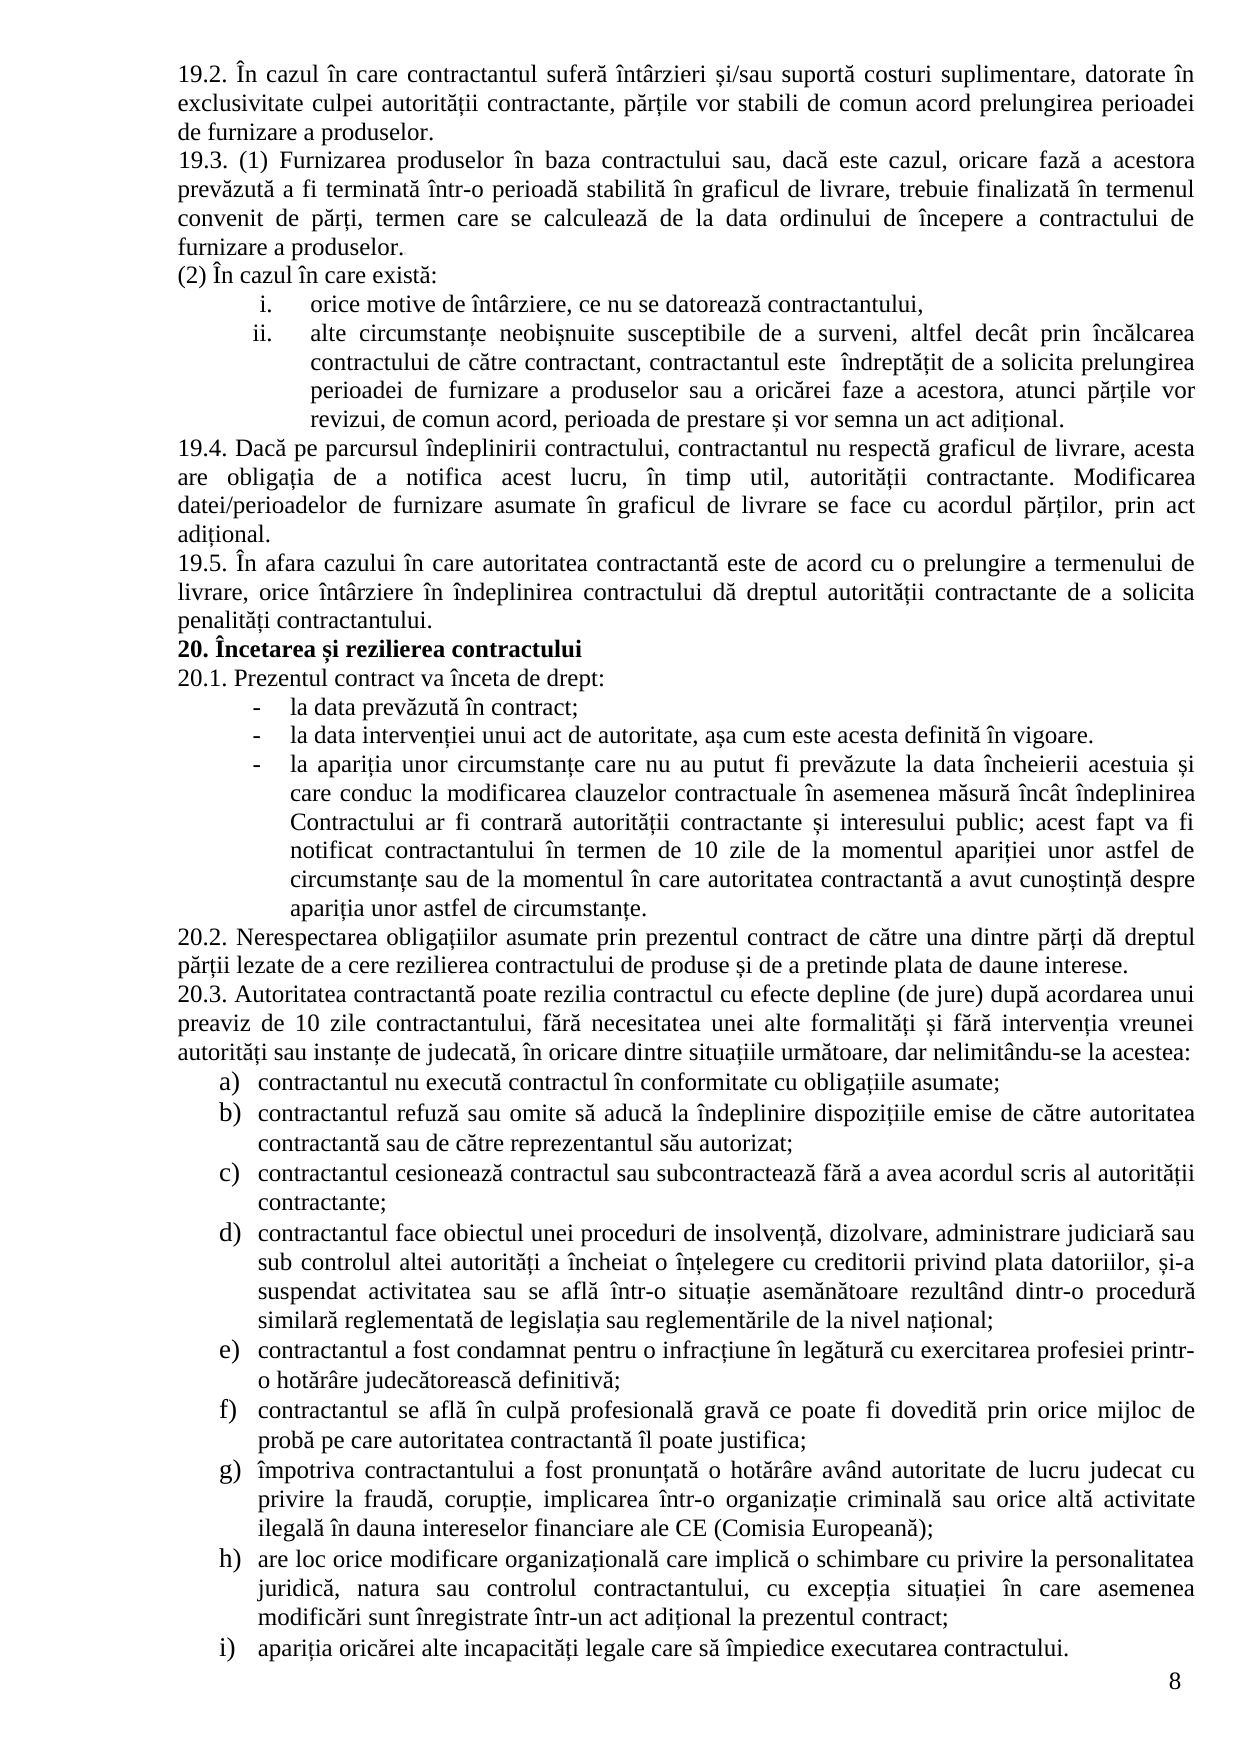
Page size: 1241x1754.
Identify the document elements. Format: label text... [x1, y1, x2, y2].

list la data intervenției unui act de autoritate, așa cum este acesta definită în vigoare. [252, 720, 1196, 749]
list contractantul a fost condamnat pentru o infracțiune în legătură cu exercitarea profesiei printr-o hotărâre judecătorească definitivă; [219, 1334, 1196, 1393]
text (2) În cazul în care există: [177, 260, 1196, 289]
list la apariția unor circumstanțe care nu au putut fi prevăzute la data încheierii acestuia și care conduc la modificarea clauzelor contractuale în asemenea măsură încât îndeplinirea Contractului ar fi contrară autorității contractante și interesului public; acest fapt va fi notificat contractantului în termen de 10 zile de la momentul apariției unor astfel de circumstanțe sau de la momentul în care autoritatea contractantă a avut cunoștință despre apariția unor astfel de circumstanțe. [252, 749, 1196, 922]
text 20.1. Prezentul contract va înceta de drept: [177, 663, 1196, 692]
list la data prevăzută în contract; [252, 692, 1196, 720]
list împotriva contractantului a fost pronunțată o hotărâre având autoritate de lucru judecat cu privire la fraudă, corupție, implicarea într-o organizație criminală sau orice altă activitate ilegală în dauna intereselor financiare ale CE (Comisia Europeană); [219, 1453, 1196, 1542]
text 19.4. Dacă pe parcursul îndeplinirii contractului, contractantul nu respectă graficul de livrare, acesta are obligația de a notifica acest lucru, în timp util, autorității contractante. Modificarea datei/perioadelor de furnizare asumate în graficul de livrare se face cu acordul părților, prin act adițional. [177, 433, 1196, 548]
list contractantul nu execută contractul în conformitate cu obligațiile asumate; [219, 1065, 1196, 1096]
list are loc orice modificare organizațională care implică o schimbare cu privire la personalitatea juridică, natura sau controlul contractantului, cu excepția situației în care asemenea modificări sunt înregistrate într-un act adițional la prezentul contract; [219, 1542, 1196, 1631]
text 20.3. Autoritatea contractantă poate rezilia contractul cu efecte depline (de jure) după acordarea unui preaviz de 10 zile contractantului, fără necesitatea unei alte formalități și fără intervenția vreunei autorități sau instanțe de judecată, în oricare dintre situațiile următoare, dar nelimitându-se la acestea: [177, 979, 1196, 1065]
text 19.5. În afara cazului în care autoritatea contractantă este de acord cu o prelungire a termenului de livrare, orice întârziere în îndeplinirea contractului dă dreptul autorității contractante de a solicita penalități contractantului. [177, 548, 1196, 634]
list orice motive de întârziere, ce nu se datorează contractantului, [273, 289, 1196, 318]
list contractantul se află în culpă profesională gravă ce poate fi dovedită prin orice mijloc de probă pe care autoritatea contractantă îl poate justifica; [219, 1393, 1196, 1453]
text 20. Încetarea și rezilierea contractului [177, 634, 1196, 663]
text 20.2. Nerespectarea obligațiilor asumate prin prezentul contract de către una dintre părți dă dreptul părții lezate de a cere rezilierea contractului de produse și de a pretinde plata de daune interese. [177, 922, 1196, 979]
list alte circumstanțe neobișnuite susceptibile de a surveni, altfel decât prin încălcarea contractului de către contractant, contractantul este îndreptățit de a solicita prelungirea perioadei de furnizare a produselor sau a oricărei faze a acestora, atunci părțile vor revizui, de comun acord, perioada de prestare și vor semna un act adițional. [273, 318, 1196, 433]
text 19.3. (1) Furnizarea produselor în baza contractului sau, dacă este cazul, oricare fază a acestora prevăzută a fi terminată într-o perioadă stabilită în graficul de livrare, trebuie finalizată în termenul convenit de părți, termen care se calculează de la data ordinului de începere a contractului de furnizare a produselor. [177, 145, 1196, 260]
text 19.2. În cazul în care contractantul suferă întârzieri și/sau suportă costuri suplimentare, datorate în exclusivitate culpei autorității contractante, părțile vor stabili de comun acord prelungirea perioadei de furnizare a produselor. [177, 59, 1196, 145]
list contractantul refuză sau omite să aducă la îndeplinire dispozițiile emise de către autoritatea contractantă sau de către reprezentantul său autorizat; [219, 1096, 1196, 1156]
list contractantul cesionează contractul sau subcontractează fără a avea acordul scris al autorității contractante; [219, 1156, 1196, 1216]
list contractantul face obiectul unei proceduri de insolvență, dizolvare, administrare judiciară sau sub controlul altei autorități a încheiat o înțelegere cu creditorii privind plata datoriilor, și-a suspendat activitatea sau se află într-o situație asemănătoare rezultând dintr-o procedură similară reglementată de legislația sau reglementările de la nivel național; [219, 1216, 1196, 1334]
list apariția oricărei alte incapacități legale care să împiedice executarea contractului. [219, 1631, 1196, 1662]
